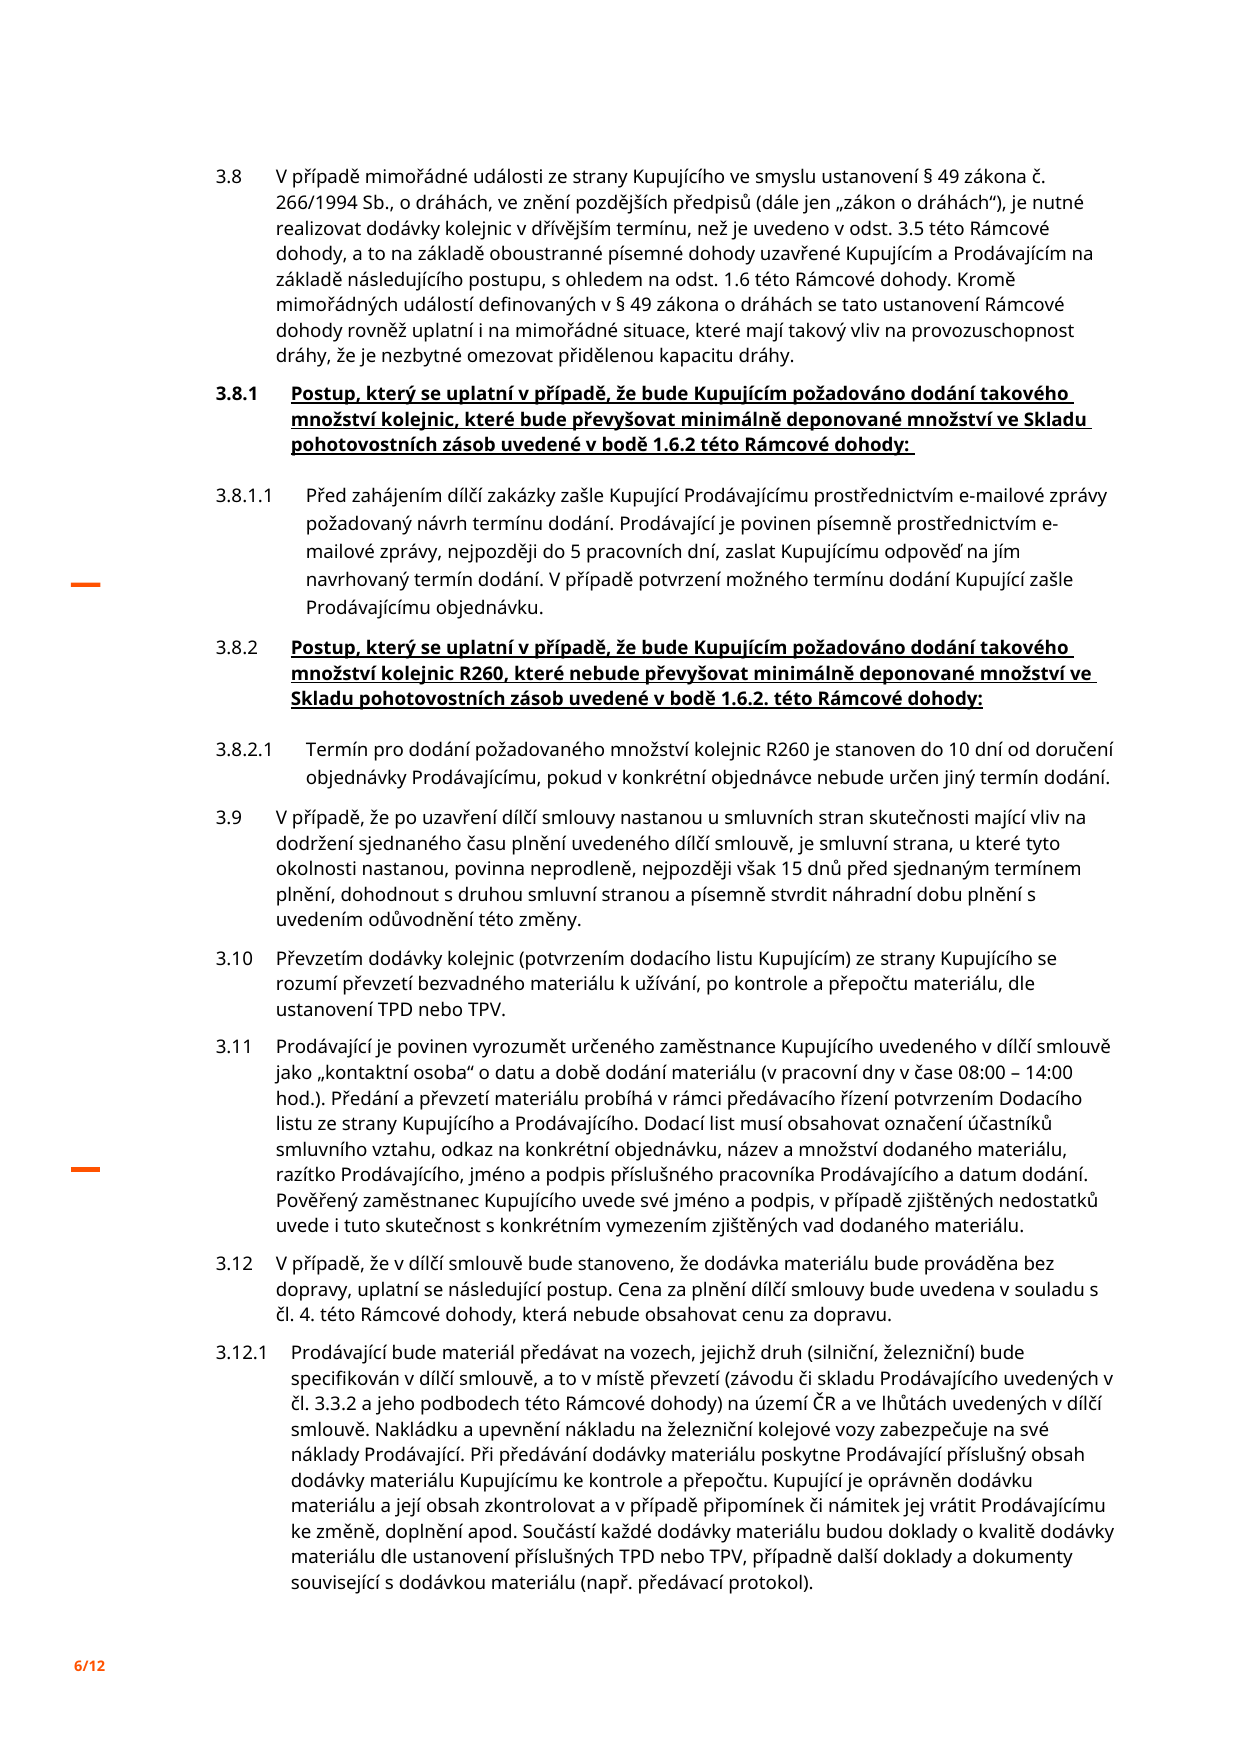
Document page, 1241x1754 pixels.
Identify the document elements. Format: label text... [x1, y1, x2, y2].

subtitle Postup, který se uplatní v případě, že bude Kupujícím požadováno dodání takového množství kolejnic R260, které nebude převyšovat minimálně deponované množství ve Skladu pohotovostních zásob uvedené v bodě 1.6.2. této Rámcové dohody: [216, 634, 1122, 711]
subtitle V případě, že po uzavření dílčí smlouvy nastanou u smluvních stran skutečnosti mající vliv na dodržení sjednaného času plnění uvedeného dílčí smlouvě, je smluvní strana, u které tyto okolnosti nastanou, povinna neprodleně, nejpozději však 15 dnů před sjednaným termínem plnění, dohodnout s druhou smluvní stranou a písemně stvrdit náhradní dobu plnění s uvedením odůvodnění této změny. [216, 805, 1122, 932]
subtitle Postup, který se uplatní v případě, že bude Kupujícím požadováno dodání takového množství kolejnic, které bude převyšovat minimálně deponované množství ve Skladu pohotovostních zásob uvedené v bodě 1.6.2 této Rámcové dohody: [216, 380, 1122, 457]
subtitle V případě, že v dílčí smlouvě bude stanoveno, že dodávka materiálu bude prováděna bez dopravy, uplatní se následující postup. Cena za plnění dílčí smlouvy bude uvedena v souladu s čl. 4. této Rámcové dohody, která nebude obsahovat cenu za dopravu. [216, 1251, 1122, 1327]
subtitle Převzetím dodávky kolejnic (potvrzením dodacího listu Kupujícím) ze strany Kupujícího se rozumí převzetí bezvadného materiálu k užívání, po kontrole a přepočtu materiálu, dle ustanovení TPD nebo TPV. [216, 945, 1122, 1021]
subtitle Prodávající je povinen vyrozumět určeného zaměstnance Kupujícího uvedeného v dílčí smlouvě jako „kontaktní osoba“ o datu a době dodání materiálu (v pracovní dny v čase 08:00 – 14:00 hod.). Předání a převzetí materiálu probíhá v rámci předávacího řízení potvrzením Dodacího listu ze strany Kupujícího a Prodávajícího. Dodací list musí obsahovat označení účastníků smluvního vztahu, odkaz na konkrétní objednávku, název a množství dodaného materiálu, razítko Prodávajícího, jméno a podpis příslušného pracovníka Prodávajícího a datum dodání. Pověřený zaměstnanec Kupujícího uvede své jméno a podpis, v případě zjištěných nedostatků uvede i tuto skutečnost s konkrétním vymezením zjištěných vad dodaného materiálu. [216, 1034, 1122, 1238]
subtitle V případě mimořádné události ze strany Kupujícího ve smyslu ustanovení § 49 zákona č. 266/1994 Sb., o dráhách, ve znění pozdějších předpisů (dále jen „zákon o dráhách“), je nutné realizovat dodávky kolejnic v dřívějším termínu, než je uvedeno v odst. 3.5 této Rámcové dohody, a to na základě oboustranné písemné dohody uzavřené Kupujícím a Prodávajícím na základě následujícího postupu, s ohledem na odst. 1.6 této Rámcové dohody. Kromě mimořádných událostí definovaných v § 49 zákona o dráhách se tato ustanovení Rámcové dohody rovněž uplatní i na mimořádné situace, které mají takový vliv na provozuschopnost dráhy, že je nezbytné omezovat přidělenou kapacitu dráhy. [216, 164, 1122, 368]
subtitle Termín pro dodání požadovaného množství kolejnic R260 je stanoven do 10 dní od doručení objednávky Prodávajícímu, pokud v konkrétní objednávce nebude určen jiný termín dodání. [216, 736, 1122, 790]
subtitle Prodávající bude materiál předávat na vozech, jejichž druh (silniční, železniční) bude specifikován v dílčí smlouvě, a to v místě převzetí (závodu či skladu Prodávajícího uvedených v čl. 3.3.2 a jeho podbodech této Rámcové dohody) na území ČR a ve lhůtách uvedených v dílčí smlouvě. Nakládku a upevnění nákladu na železniční kolejové vozy zabezpečuje na své náklady Prodávající. Při předávání dodávky materiálu poskytne Prodávající příslušný obsah dodávky materiálu Kupujícímu ke kontrole a přepočtu. Kupující je oprávněn dodávku materiálu a její obsah zkontrolovat a v případě připomínek či námitek jej vrátit Prodávajícímu ke změně, doplnění apod. Součástí každé dodávky materiálu budou doklady o kvalitě dodávky materiálu dle ustanovení příslušných TPD nebo TPV, případně další doklady a dokumenty související s dodávkou materiálu (např. předávací protokol). [216, 1339, 1122, 1595]
subtitle Před zahájením dílčí zakázky zašle Kupující Prodávajícímu prostřednictvím e-mailové zprávy požadovaný návrh termínu dodání. Prodávající je povinen písemně prostřednictvím e-mailové zprávy, nejpozději do 5 pracovních dní, zaslat Kupujícímu odpověď na jím navrhovaný termín dodání. V případě potvrzení možného termínu dodání Kupující zašle Prodávajícímu objednávku. [216, 482, 1122, 619]
